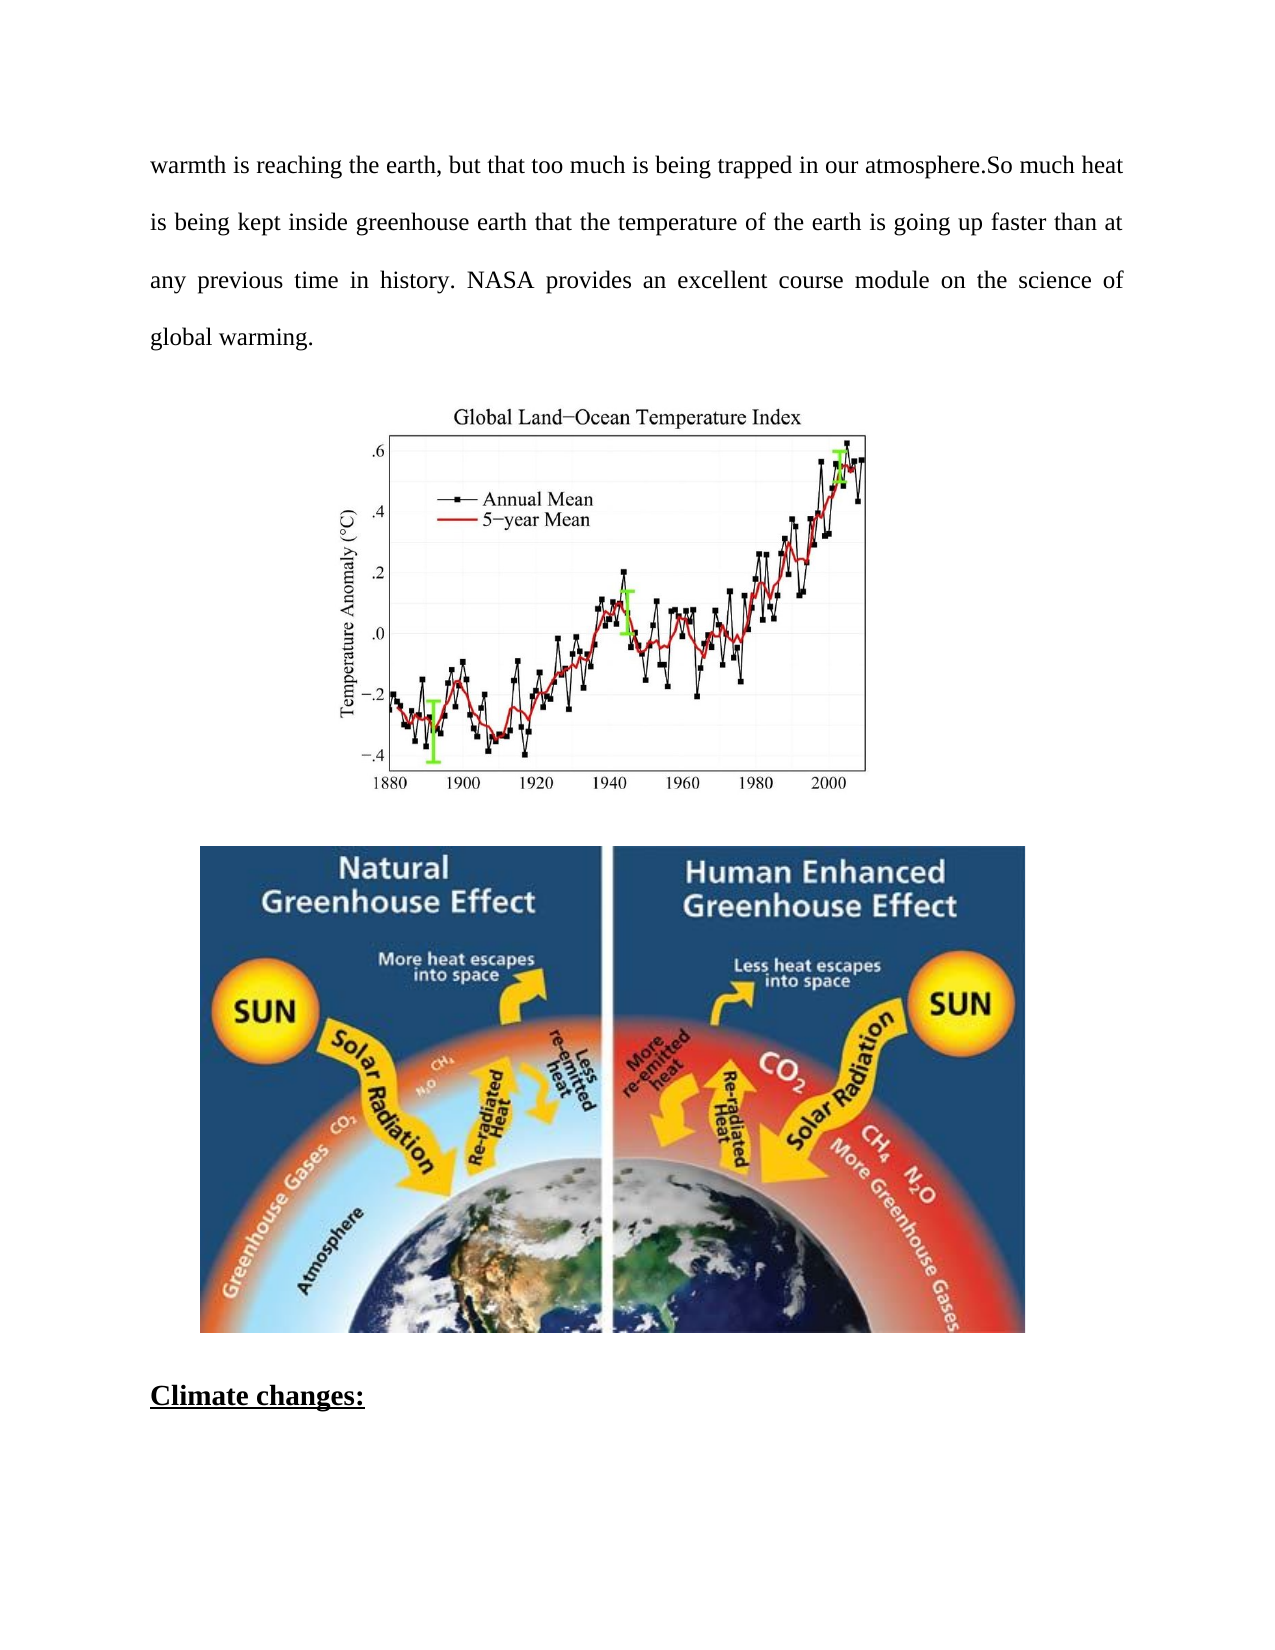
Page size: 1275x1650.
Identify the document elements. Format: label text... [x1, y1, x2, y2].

picture [312, 396, 893, 801]
picture [200, 846, 1025, 1333]
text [150, 150, 1125, 351]
text Climate changes: [150, 1378, 1125, 1411]
